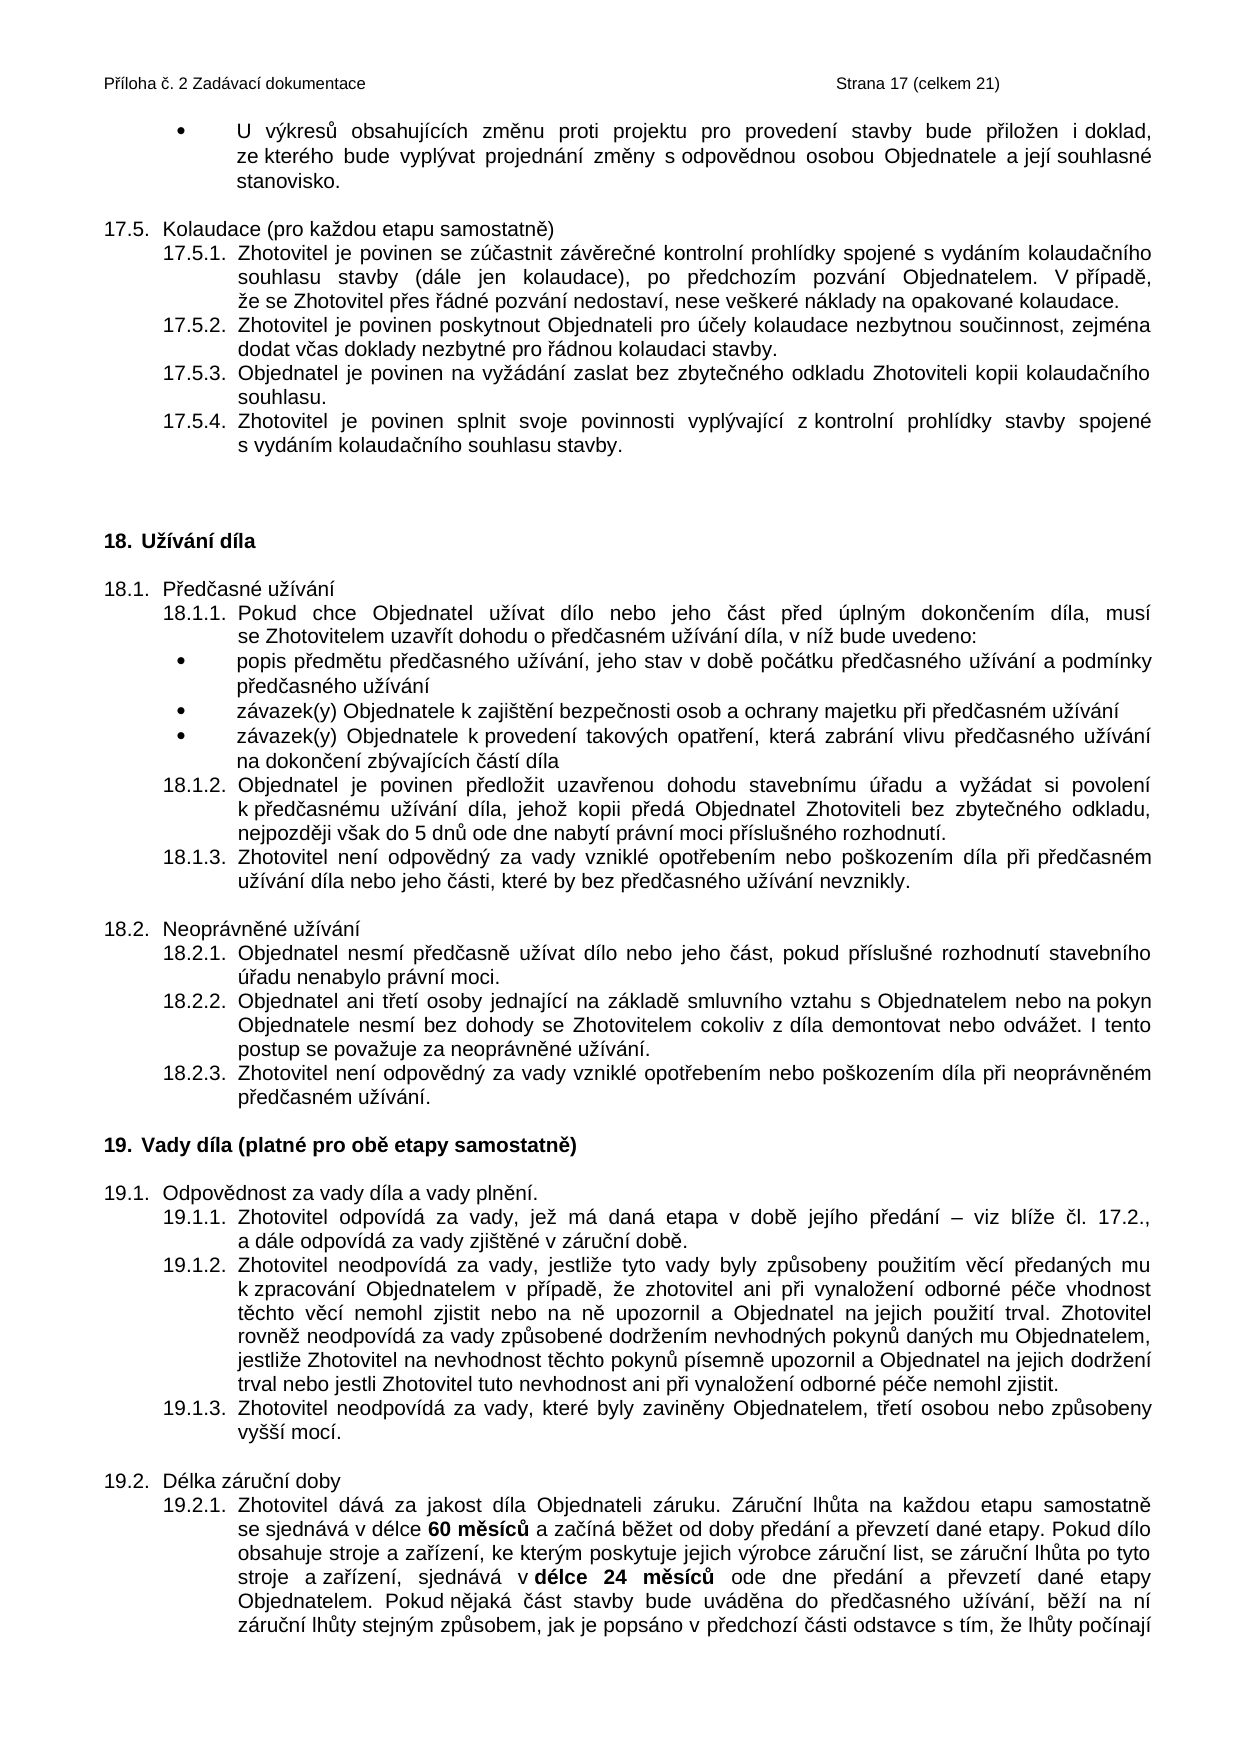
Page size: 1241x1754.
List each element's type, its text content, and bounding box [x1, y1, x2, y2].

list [163, 1493, 1152, 1637]
list Zhotovitel není odpovědný za vady vzniklé opotřebením nebo poškozením díla při předčasném užívání díla nebo jeho části, které by bez předčasného užívání nevznikly. [163, 845, 1152, 893]
list Užívání díla [103, 528, 1152, 552]
list Neoprávněné užívání [103, 917, 1152, 941]
list závazek(y) Objednatele k provedení takových opatření, která zabrání vlivu předčasného užívání na dokončení zbývajících částí díla [177, 723, 1152, 773]
list Vady díla (platné pro obě etapy samostatně) [103, 1133, 1152, 1157]
list Zhotovitel je povinen poskytnout Objednateli pro účely kolaudace nezbytnou součinnost, zejména dodat včas doklady nezbytné pro řádnou kolaudaci stavby. [163, 313, 1152, 361]
list Objednatel je povinen předložit uzavřenou dohodu stavebnímu úřadu a vyžádat si povolení k předčasnému užívání díla, jehož kopii předá Objednatel Zhotoviteli bez zbytečného odkladu, nejpozději však do 5 dnů ode dne nabytí právní moci příslušného rozhodnutí. [163, 773, 1152, 845]
list U výkresů obsahujících změnu proti projektu pro provedení stavby bude přiložen i doklad, ze kterého bude vyplývat projednání změny s odpovědnou osobou Objednatele a její souhlasné stanovisko. [177, 118, 1152, 193]
list Odpovědnost za vady díla a vady plnění. [103, 1181, 1152, 1204]
list Objednatel nesmí předčasně užívat dílo nebo jeho část, pokud příslušné rozhodnutí stavebního úřadu nenabylo právní moci. [163, 941, 1152, 989]
list popis předmětu předčasného užívání, jeho stav v době počátku předčasného užívání a podmínky předčasného užívání [177, 648, 1152, 698]
list závazek(y) Objednatele k zajištění bezpečnosti osob a ochrany majetku při předčasném užívání [177, 698, 1152, 723]
list Zhotovitel neodpovídá za vady, jestliže tyto vady byly způsobeny použitím věcí předaných mu k zpracování Objednatelem v případě, že zhotovitel ani při vynaložení odborné péče vhodnost těchto věcí nemohl zjistit nebo na ně upozornil a Objednatel na jejich použití trval. Zhotovitel rovněž neodpovídá za vady způsobené dodržením nevhodných pokynů daných mu Objednatelem, jestliže Zhotovitel na nevhodnost těchto pokynů písemně upozornil a Objednatel na jejich dodržení trval nebo jestli Zhotovitel tuto nevhodnost ani při vynaložení odborné péče nemohl zjistit. [163, 1252, 1152, 1396]
list Zhotovitel je povinen splnit svoje povinnosti vyplývající z kontrolní prohlídky stavby spojené s vydáním kolaudačního souhlasu stavby. [163, 409, 1152, 457]
list Zhotovitel je povinen se zúčastnit závěrečné kontrolní prohlídky spojené s vydáním kolaudačního souhlasu stavby (dále jen kolaudace), po předchozím pozvání Objednatelem. V případě, že se Zhotovitel přes řádné pozvání nedostaví, nese veškeré náklady na opakované kolaudace. [163, 241, 1152, 313]
list Objednatel ani třetí osoby jednající na základě smluvního vztahu s Objednatelem nebo na pokyn Objednatele nesmí bez dohody se Zhotovitelem cokoliv z díla demontovat nebo odvážet. I tento postup se považuje za neoprávněné užívání. [163, 989, 1152, 1061]
list Objednatel je povinen na vyžádání zaslat bez zbytečného odkladu Zhotoviteli kopii kolaudačního souhlasu. [163, 361, 1152, 409]
list Kolaudace (pro každou etapu samostatně) [103, 217, 1152, 241]
list Zhotovitel neodpovídá za vady, které byly zaviněny Objednatelem, třetí osobou nebo způsobeny vyšší mocí. [163, 1396, 1152, 1444]
list Pokud chce Objednatel užívat dílo nebo jeho část před úplným dokončením díla, musí se Zhotovitelem uzavřít dohodu o předčasném užívání díla, v níž bude uvedeno: [163, 600, 1152, 648]
list Zhotovitel není odpovědný za vady vzniklé opotřebením nebo poškozením díla při neoprávněném předčasném užívání. [163, 1061, 1152, 1109]
list Délka záruční doby [103, 1469, 1152, 1493]
list Zhotovitel odpovídá za vady, jež má daná etapa v době jejího předání – viz blíže čl. 17.2., a dále odpovídá za vady zjištěné v záruční době. [163, 1204, 1152, 1252]
list Předčasné užívání [103, 576, 1152, 600]
